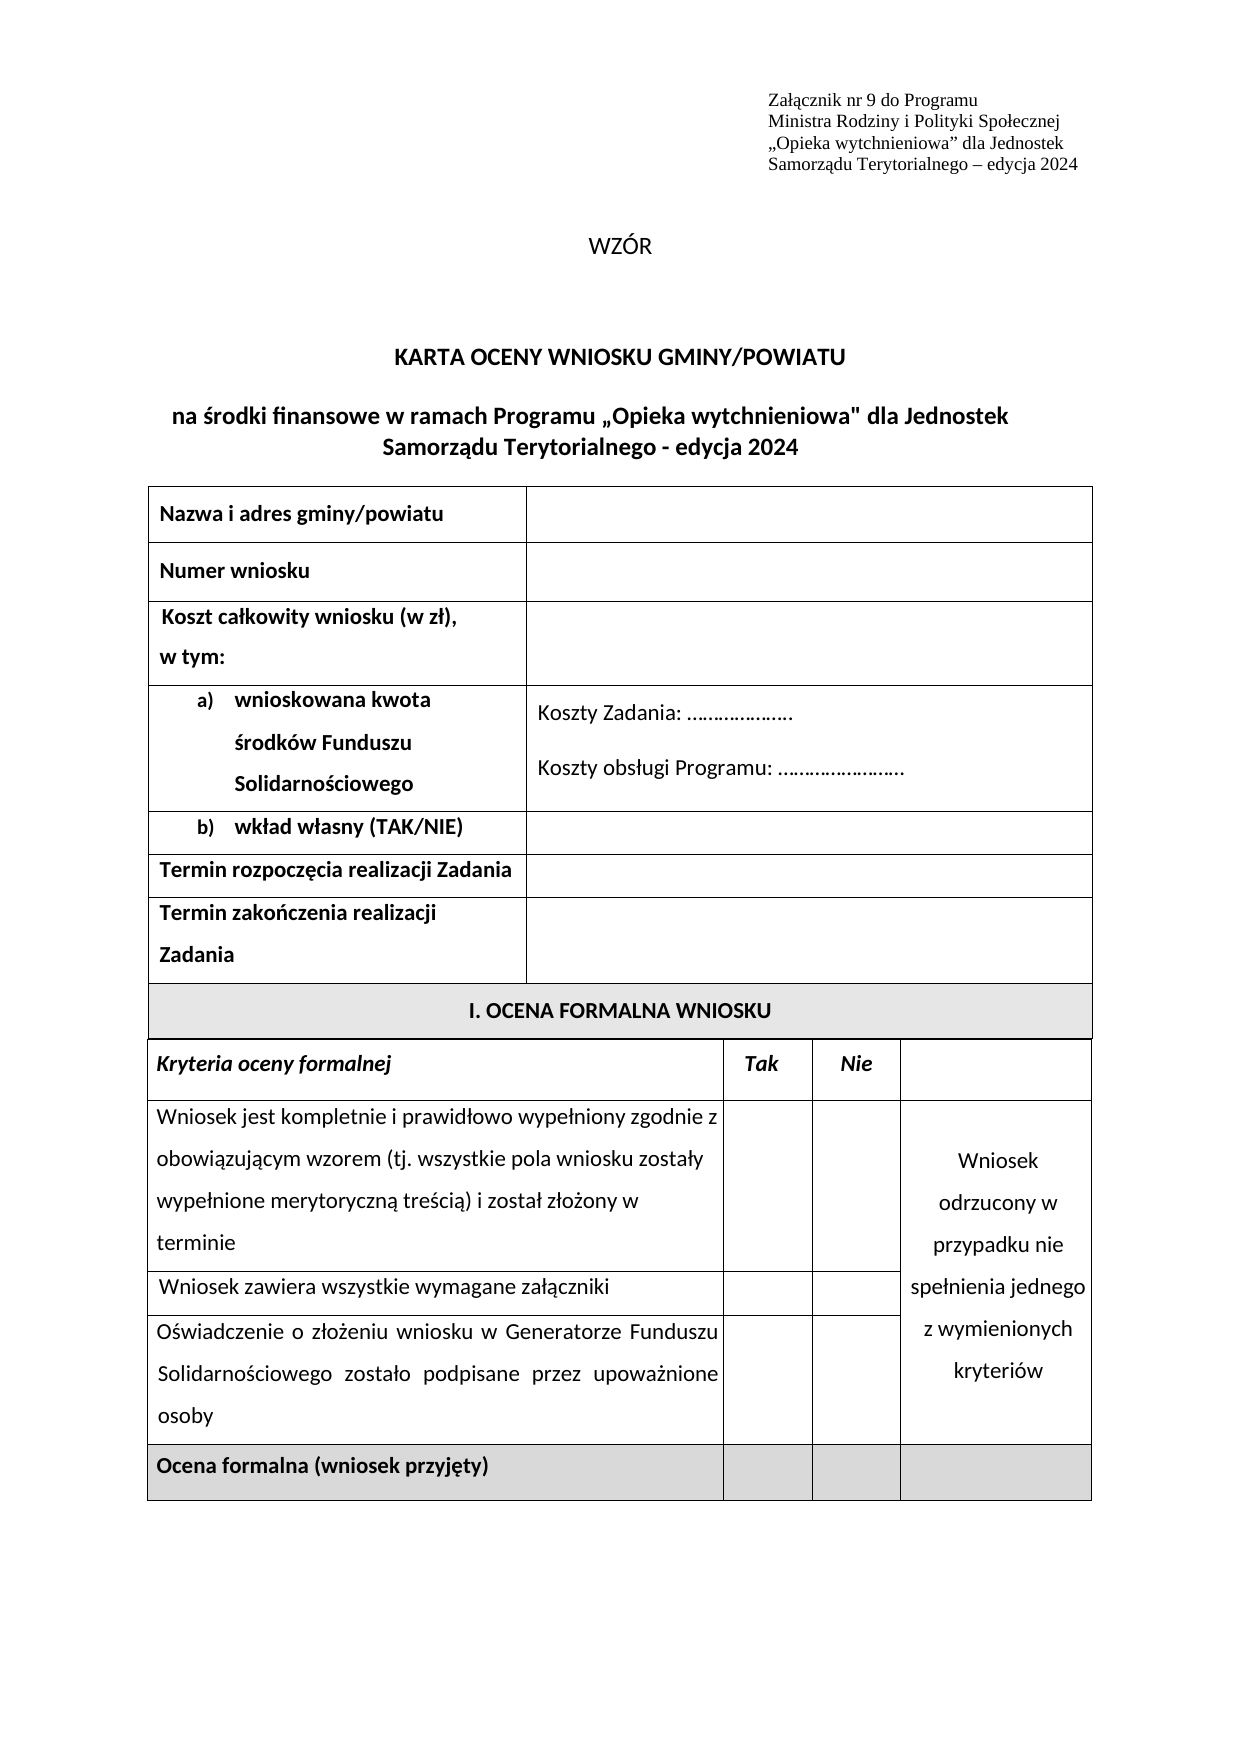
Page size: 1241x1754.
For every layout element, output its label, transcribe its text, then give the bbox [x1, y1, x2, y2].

table_cell Termin zakończenia realizacji Zadania [149, 898, 526, 982]
table_header [901, 1040, 1091, 1100]
text Załącznik nr 9 do Programu [768, 89, 1093, 110]
table_cell [813, 1316, 900, 1444]
table_header Kryteria oceny formalnej [148, 1040, 723, 1100]
table_cell [813, 1272, 900, 1315]
table_cell Wniosek odrzucony w przypadku nie spełnienia jednego z wymienionych kryteriów [901, 1101, 1091, 1444]
text na środki finansowe w ramach Programu „Opieka wytchnieniowa" dla Jednostek Samorządu Terytorialnego - edycja 2024 [148, 400, 1033, 461]
table_cell wnioskowana kwota środków Funduszu Solidarnościowego [149, 686, 526, 811]
table_cell [724, 1272, 812, 1315]
table_cell [527, 812, 1092, 854]
table_cell [527, 543, 1092, 601]
table_cell Wniosek jest kompletnie i prawidłowo wypełniony zgodnie z obowiązującym wzorem (tj. wszystkie pola wniosku zostały wypełnione merytoryczną treścią) i został złożony w terminie [148, 1101, 723, 1271]
text „Opieka wytchnieniowa” dla Jednostek Samorządu Terytorialnego – edycja 2024 [768, 132, 1093, 175]
text KARTA OCENY WNIOSKU GMINY/POWIATU [148, 341, 1093, 372]
table_cell Ocena formalna (wniosek przyjęty) [148, 1445, 723, 1500]
table_cell [813, 1101, 900, 1271]
table_header Nazwa i adres gminy/powiatu [149, 487, 526, 542]
table_cell [527, 898, 1092, 982]
text WZÓR [148, 230, 1093, 261]
table_cell Wniosek zawiera wszystkie wymagane załączniki [148, 1272, 723, 1315]
table_cell I. OCENA FORMALNA WNIOSKU [149, 984, 1092, 1038]
table_header Tak [724, 1040, 812, 1100]
table_cell wkład własny (TAK/NIE) [149, 812, 526, 854]
table_cell Oświadczenie o złożeniu wniosku w Generatorze Funduszu Solidarnościowego zostało podpisane przez upoważnione osoby [148, 1316, 723, 1444]
table_header [527, 487, 1092, 542]
table_cell Koszty Zadania: ……………….. Koszty obsługi Programu: …………………… [527, 686, 1092, 811]
table_cell Termin rozpoczęcia realizacji Zadania [149, 855, 526, 897]
text Ministra Rodziny i Polityki Społecznej [768, 110, 1093, 132]
table_cell [527, 602, 1092, 684]
table_cell [813, 1445, 900, 1500]
table_cell [724, 1445, 812, 1500]
table_cell [527, 855, 1092, 897]
table_cell [724, 1101, 812, 1271]
table_cell Koszt całkowity wniosku (w zł), w tym: [149, 602, 526, 684]
table_header Nie [813, 1040, 900, 1100]
table_cell [901, 1445, 1091, 1500]
table_cell Numer wniosku [149, 543, 526, 601]
table_cell [724, 1316, 812, 1444]
